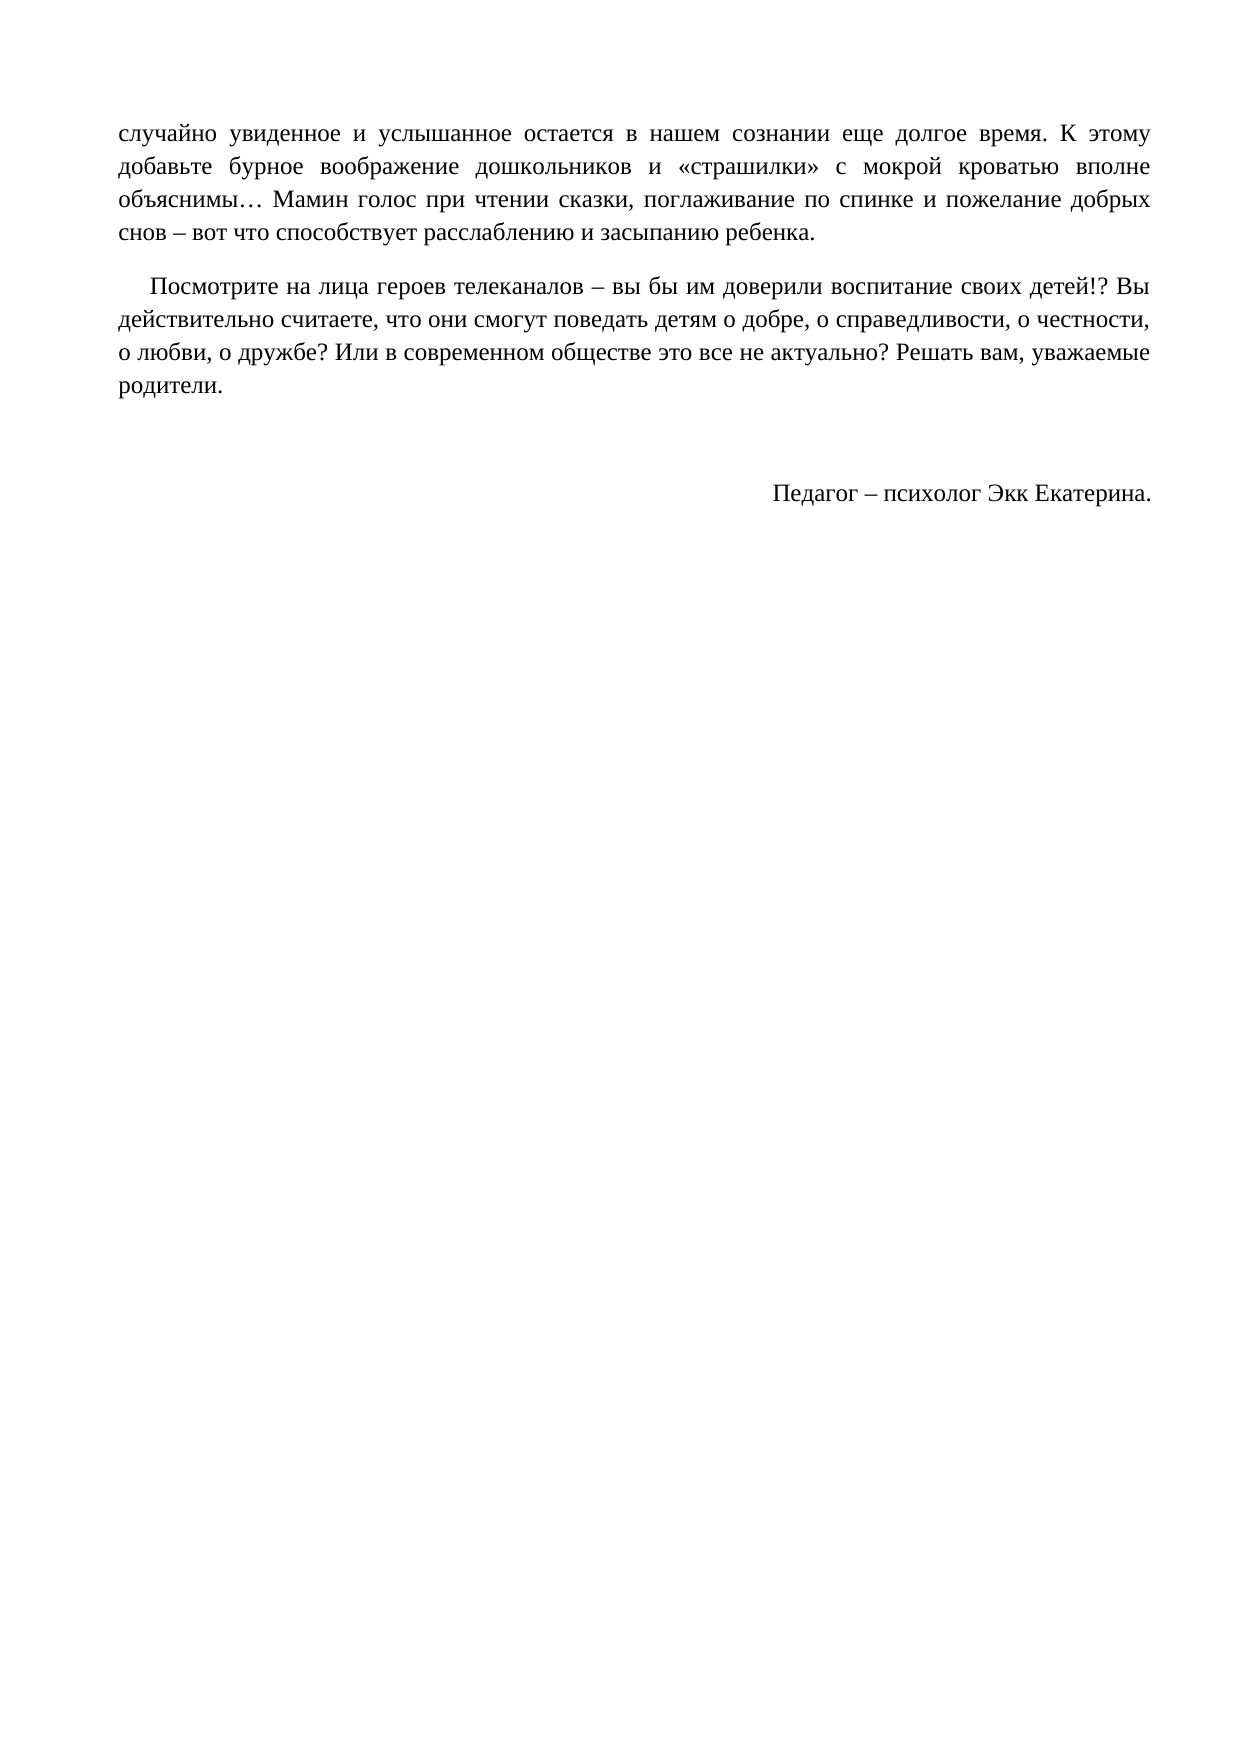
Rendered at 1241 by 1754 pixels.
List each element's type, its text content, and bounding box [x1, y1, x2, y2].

text Педагог – психолог Экк Екатерина. [118, 478, 1152, 507]
text Посмотрите на лица героев телеканалов – вы бы им доверили воспитание своих детей!? Вы действительно считаете, что они смогут поведать детям о добре, о справедливости, о честности, о любви, о дружбе? Или в современном обществе это все не актуально? Решать вам, уважаемые родители. [118, 271, 1152, 399]
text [118, 118, 1152, 246]
